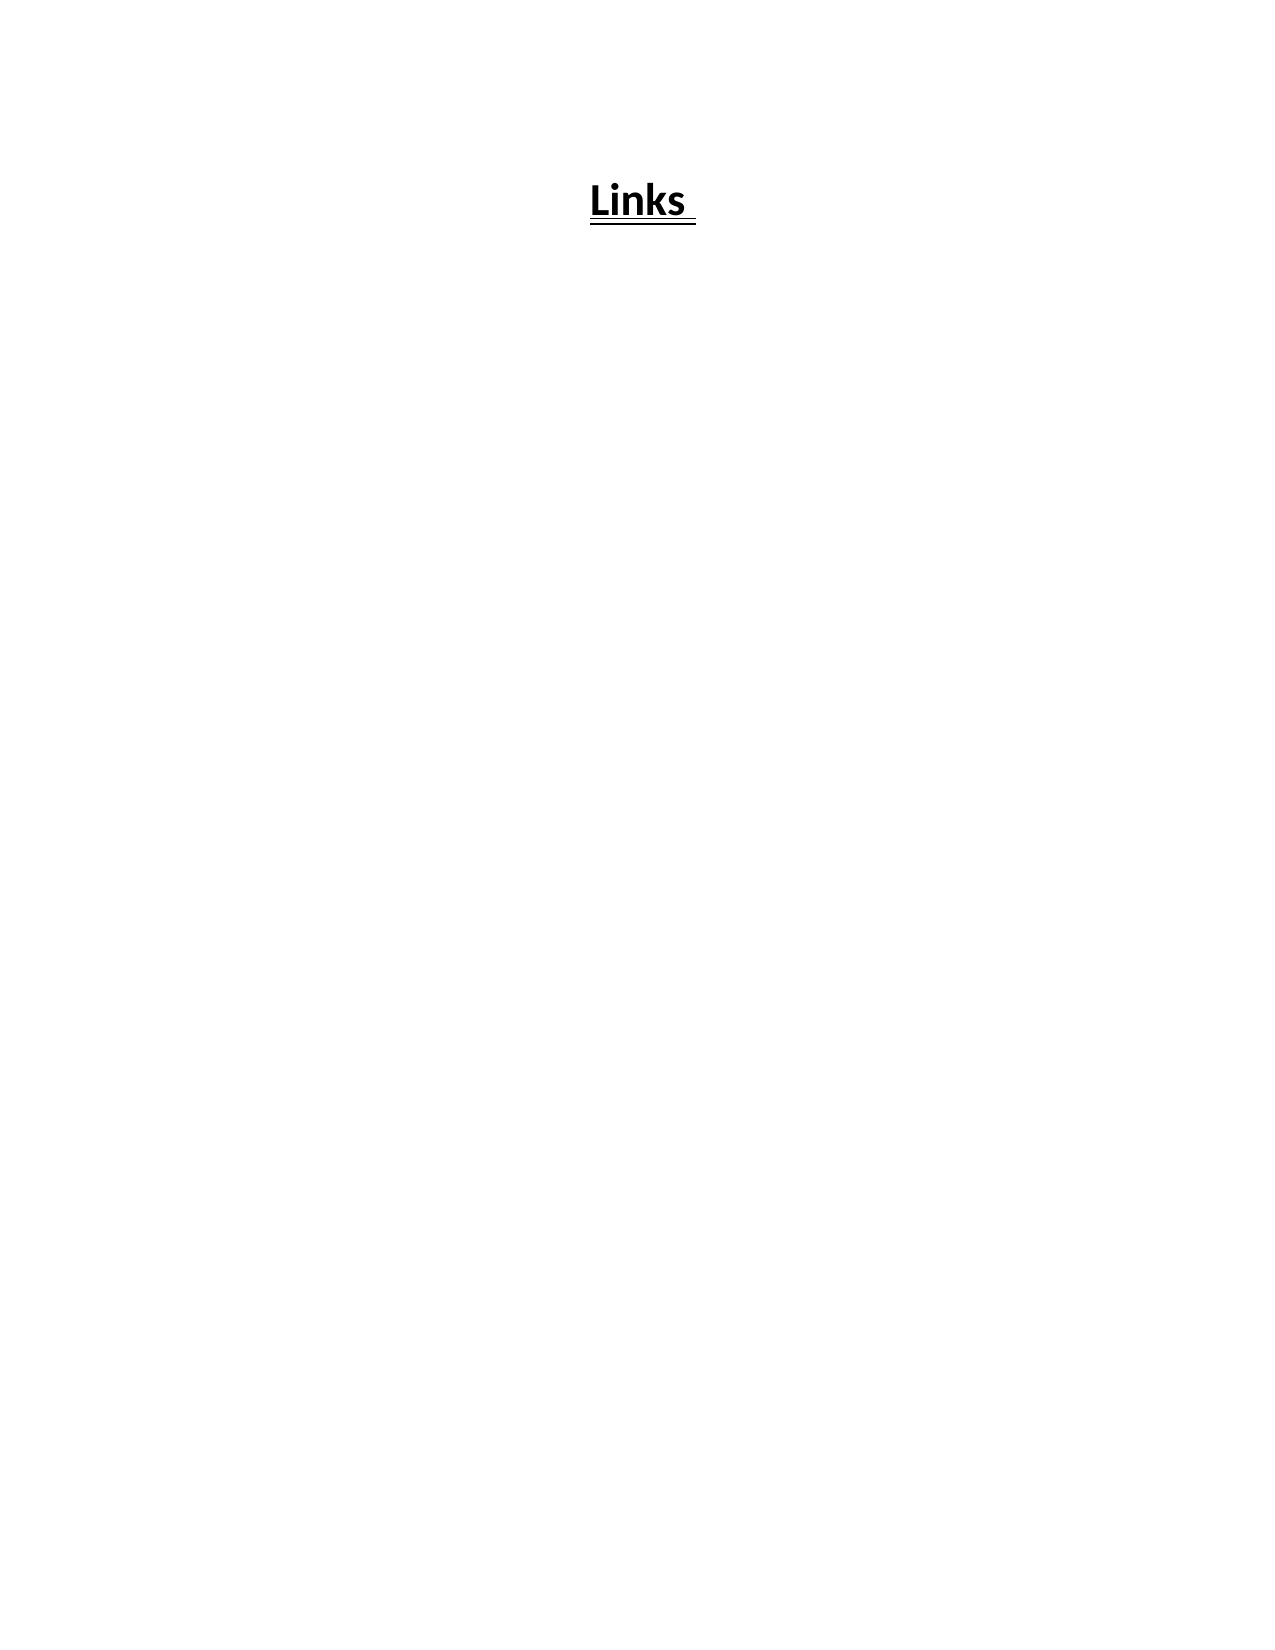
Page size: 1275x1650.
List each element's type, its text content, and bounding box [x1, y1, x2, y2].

subtitle Links [187, 171, 1087, 227]
